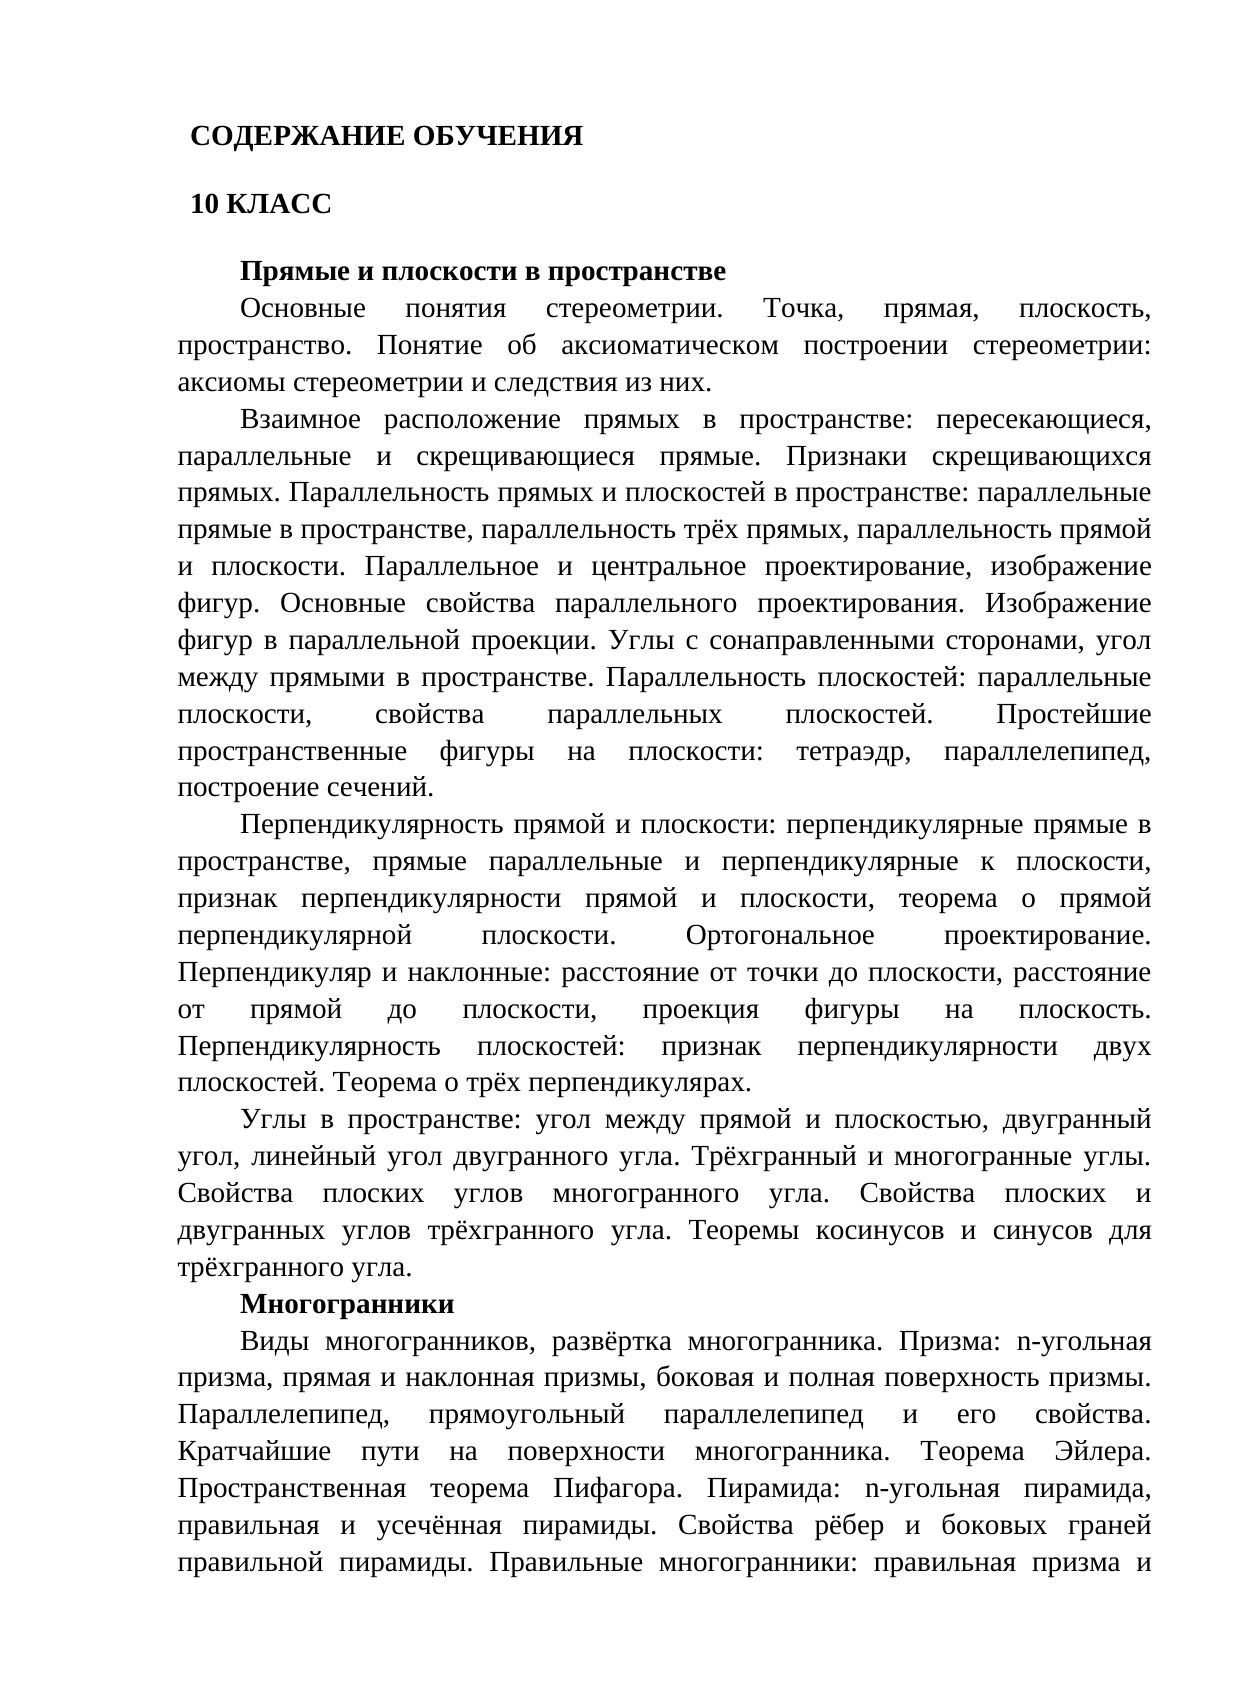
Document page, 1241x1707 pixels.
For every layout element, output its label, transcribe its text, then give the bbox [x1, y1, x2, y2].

text Многогранники [177, 1286, 1152, 1319]
text Перпендикулярность прямой и плоскости: перпендикулярные прямые в пространстве, прямые параллельные и перпендикулярные к плоскости, признак перпендикулярности прямой и плоскости, теорема о прямой перпендикулярной плоскости. Ортогональное проектирование. Перпендикуляр и наклонные: расстояние от точки до плоскости, расстояние от прямой до плоскости, проекция фигуры на плоскость. Перпендикулярность плоскостей: признак перпендикулярности двух плоскостей. Теорема о трёх перпендикулярах. [177, 806, 1152, 1098]
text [177, 1323, 1152, 1577]
text 10 КЛАСС [190, 186, 1152, 219]
text Прямые и плоскости в пространстве [177, 253, 1152, 287]
text Взаимное расположение прямых в пространстве: пересекающиеся, параллельные и скрещивающиеся прямые. Признаки скрещивающихся прямых. Параллельность прямых и плоскостей в пространстве: параллельные прямые в пространстве, параллельность трёх прямых, параллельность прямой и плоскости. Параллельное и центральное проектирование, изображение фигур. Основные свойства параллельного проектирования. Изображение фигур в параллельной проекции. Углы с сонаправленными сторонами, угол между прямыми в пространстве. Параллельность плоскостей: параллельные плоскости, свойства параллельных плоскостей. Простейшие пространственные фигуры на плоскости: тетраэдр, параллелепипед, построение сечений. [177, 401, 1152, 803]
text СОДЕРЖАНИЕ ОБУЧЕНИЯ [190, 118, 1152, 152]
text Углы в пространстве: угол между прямой и плоскостью, двугранный угол, линейный угол двугранного угла. Трёхгранный и многогранные углы. Свойства плоских углов многогранного угла. Свойства плоских и двугранных углов трёхгранного угла. Теоремы косинусов и синусов для трёхгранного угла. [177, 1101, 1152, 1282]
text Основные понятия стереометрии. Точка, прямая, плоскость, пространство. Понятие об аксиоматическом построении стереометрии: аксиомы стереометрии и следствия из них. [177, 290, 1152, 397]
